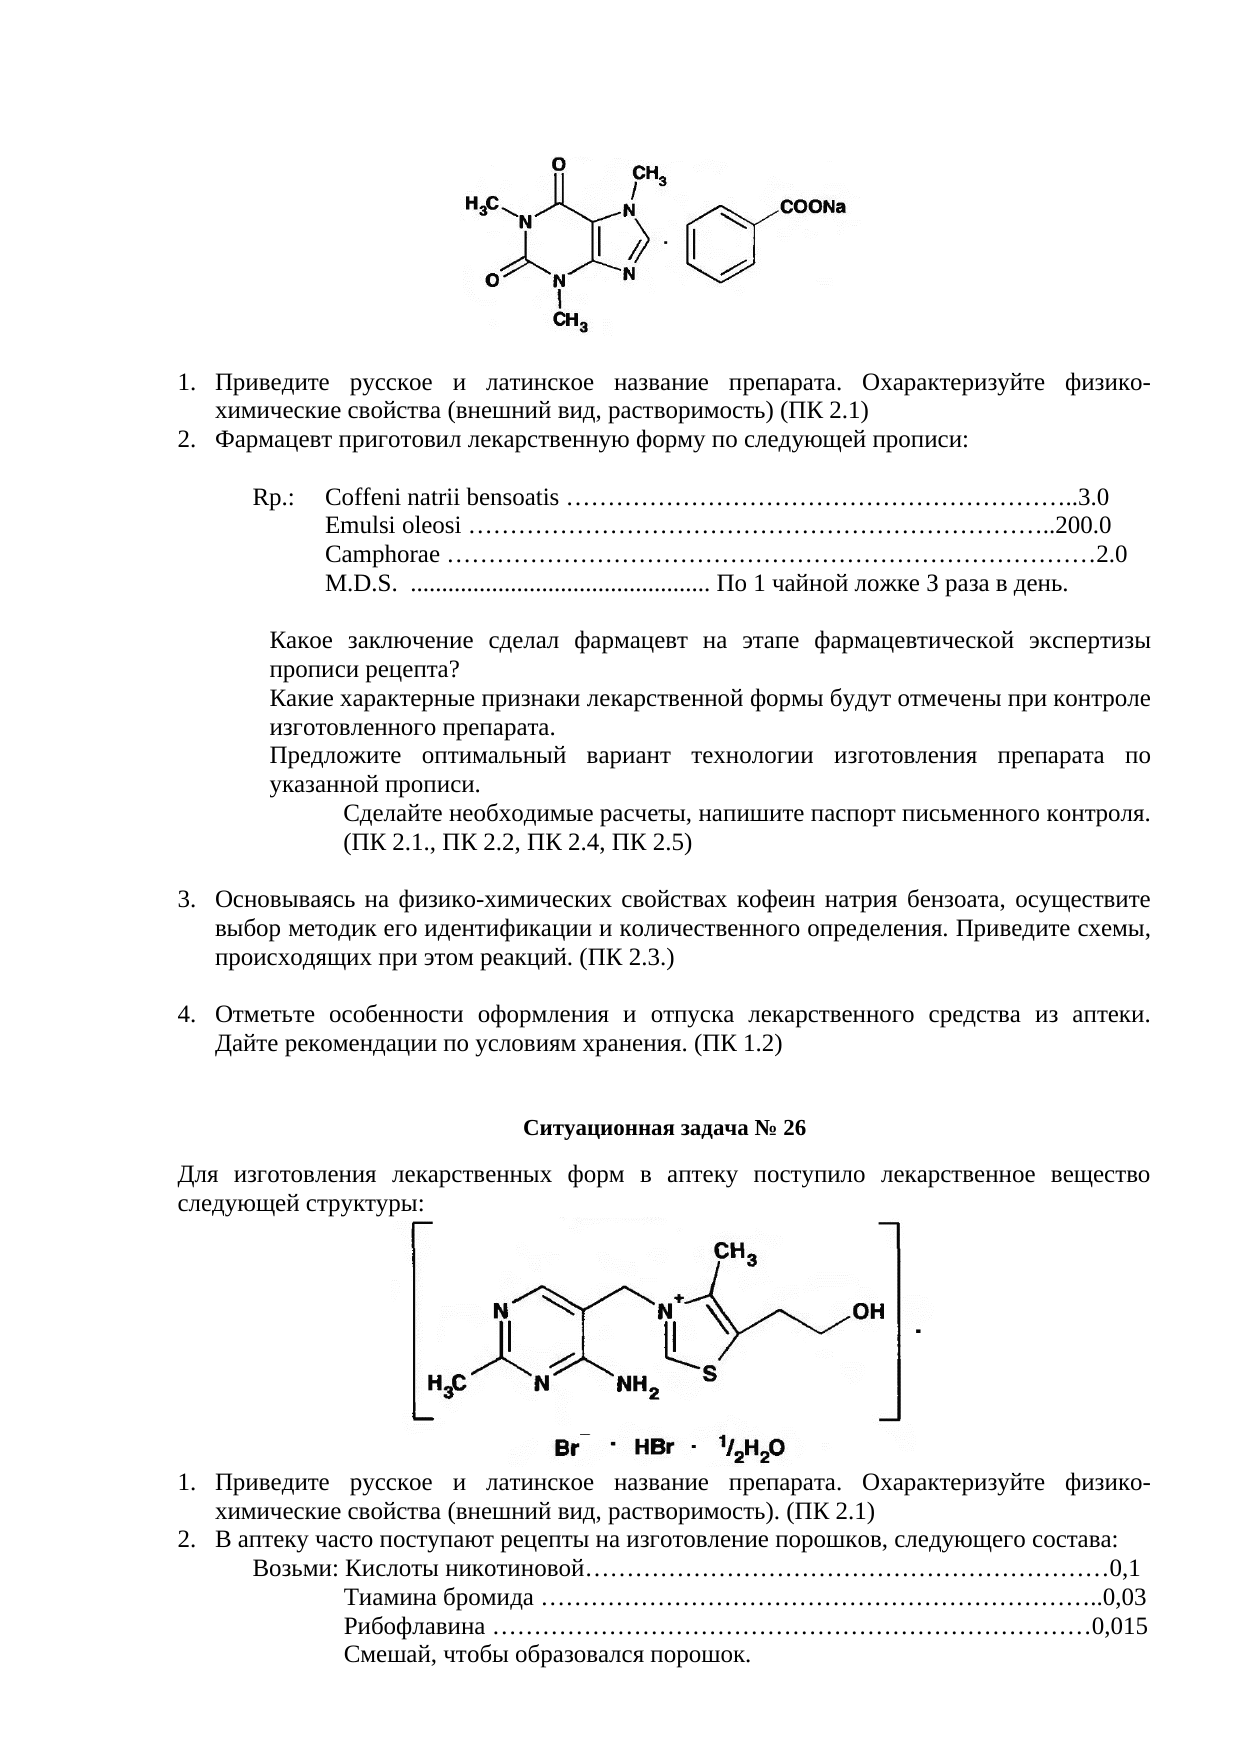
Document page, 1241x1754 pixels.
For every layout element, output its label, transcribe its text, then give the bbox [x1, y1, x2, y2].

list Приведите русское и латинское название препарата. Охарактеризуйте физико-химические свойства (внешний вид, растворимость). (ПК 2.1) [177, 1467, 1152, 1524]
text Ситуационная задача № 26 [177, 1114, 1152, 1141]
list Отметьте особенности оформления и отпуска лекарственного средства из аптеки. Дайте рекомендации по условиям хранения. (ПК 1.2) [177, 999, 1152, 1057]
picture [458, 149, 871, 339]
text M.D.S. ................................................ По 1 чайной ложке З раза в день. [250, 568, 1152, 597]
text Тиамина бромида …………………………………………………………..0,03 [252, 1582, 1152, 1611]
list Какое заключение сделал фармацевт на этапе фармацевтической экспертизы прописи рецепта? [177, 626, 1152, 683]
text Сделайте необходимые расчеты, напишите паспорт письменного контроля. (ПК 2.1., ПК 2.2, ПК 2.4, ПК 2.5) [251, 798, 1152, 856]
list Основываясь на физико-химических свойствах кофеин натрия бензоата, осуществите выбор методик его идентификации и количественного определения. Приведите схемы, происходящих при этом реакций. (ПК 2.3.) [177, 884, 1152, 971]
picture [383, 1217, 946, 1467]
list Приведите русское и латинское название препарата. Охарактеризуйте физико-химические свойства (внешний вид, растворимость) (ПК 2.1) [177, 367, 1152, 424]
text Для изготовления лекарственных форм в аптеку поступило лекарственное вещество следующей структуры: [177, 1159, 1152, 1217]
list Предложите оптимальный вариант технологии изготовления препарата по указанной прописи. [177, 741, 1152, 798]
text Emulsi oleosi ……………………………………………………………..200.0 [177, 511, 1152, 539]
list Фармацевт приготовил лекарственную форму по следующей прописи: [177, 424, 1152, 453]
list В аптеку часто поступают рецепты на изготовление порошков, следующего состава: [177, 1524, 1152, 1553]
text Смешай, чтобы образовался порошок. [252, 1639, 1152, 1668]
text Рибофлавина ………………………………………………………………0,015 [252, 1611, 1152, 1639]
text Rp.: Coffeni natrii bensoatis ……………………………………………………..3.0 [177, 482, 1152, 511]
text Camphorae ……………………………………………………………………2.0 [177, 539, 1152, 568]
text Возьми: Кислоты никотиновой………………………………………………………0,1 [252, 1553, 1152, 1582]
list Какие характерные признаки лекарственной формы будут отмечены при контроле изготовленного препарата. [177, 683, 1152, 741]
